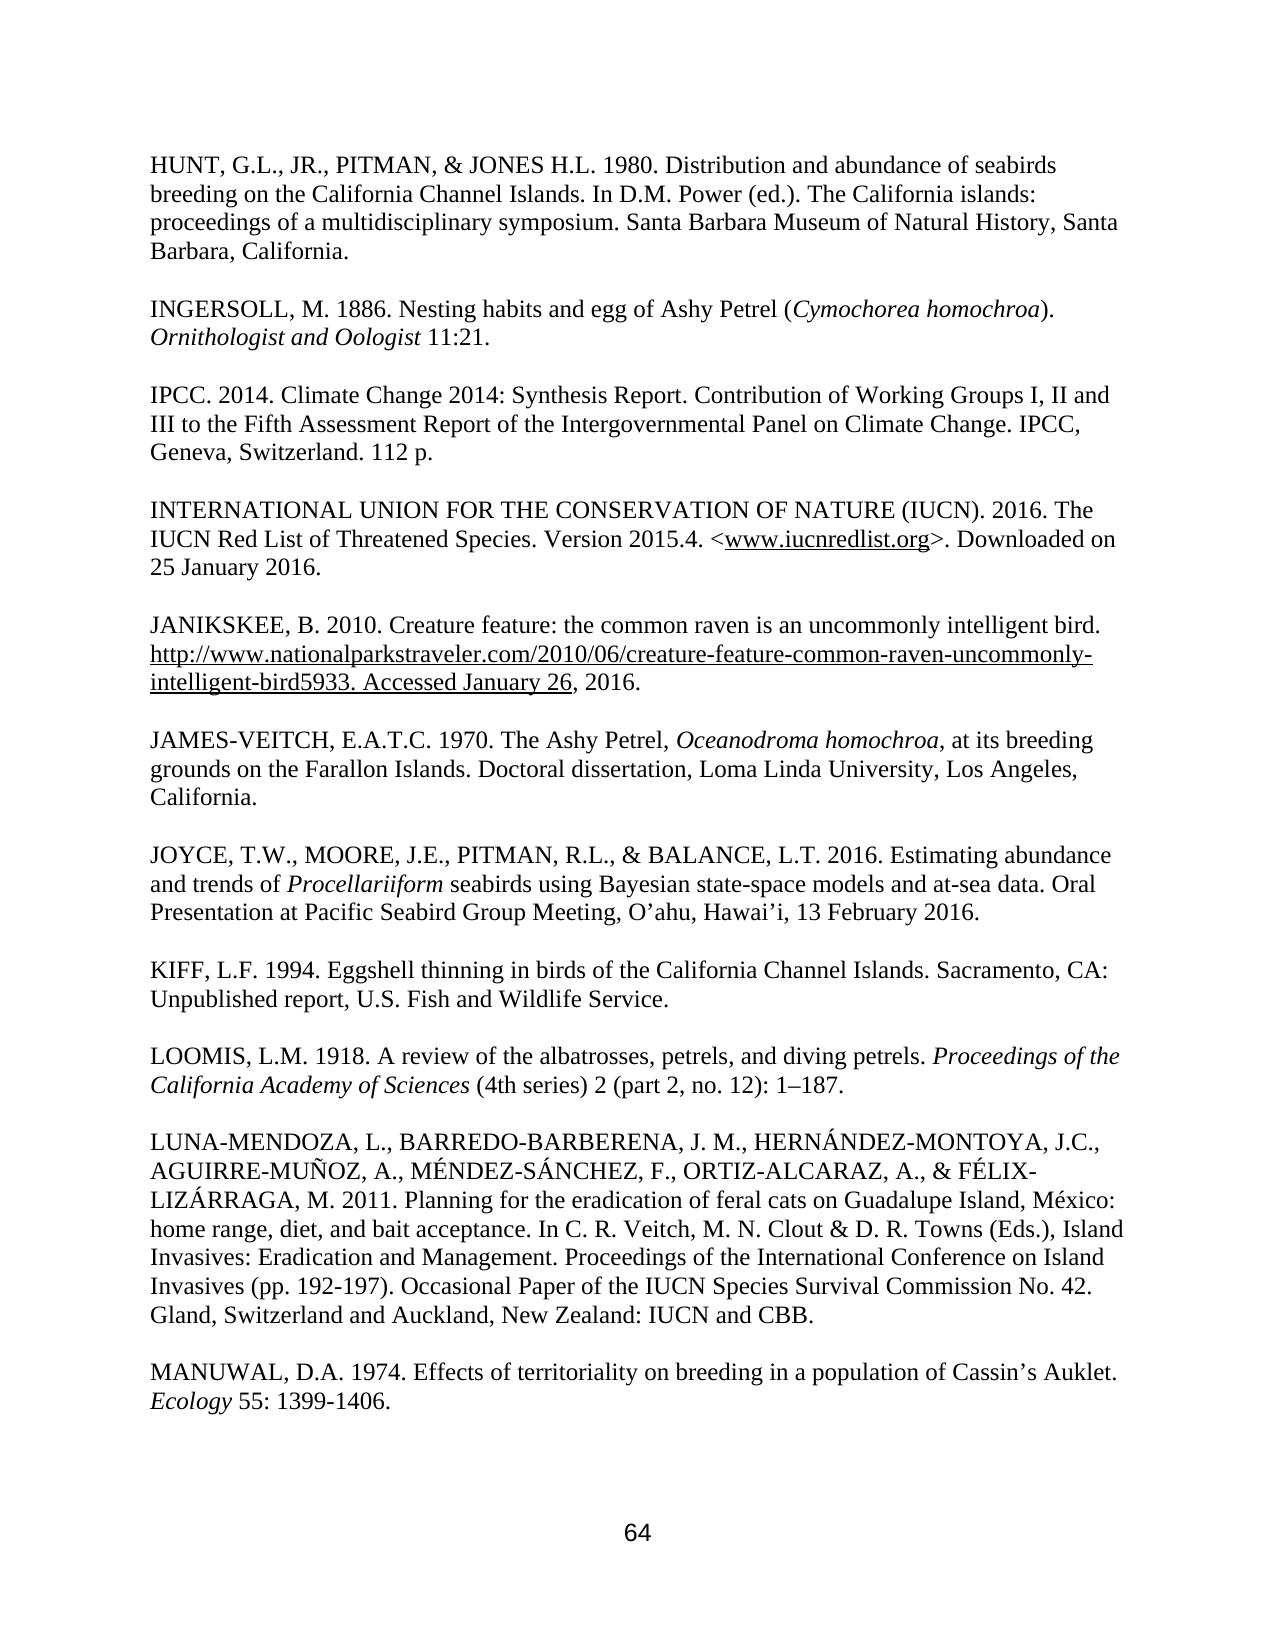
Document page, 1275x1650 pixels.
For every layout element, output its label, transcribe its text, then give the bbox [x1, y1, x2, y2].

text KIFF, L.F. 1994. Eggshell thinning in birds of the California Channel Islands. Sacramento, CA: Unpublished report, U.S. Fish and Wildlife Service. [150, 955, 1125, 1012]
list HUNT, G.L., JR., PITMAN, & JONES H.L. 1980. Distribution and abundance of seabirds breeding on the California Channel Islands. In D.M. Power (ed.). The California islands: proceedings of a multidisciplinary symposium. Santa Barbara Museum of Natural History, Santa Barbara, California. [150, 150, 1125, 265]
text JAMES-VEITCH, E.A.T.C. 1970. The Ashy Petrel, Oceanodroma homochroa, at its breeding grounds on the Farallon Islands. Doctoral dissertation, Loma Linda University, Los Angeles, California. [150, 725, 1125, 811]
text INGERSOLL, M. 1886. Nesting habits and egg of Ashy Petrel (Cymochorea homochroa). Ornithologist and Oologist 11:21. [150, 294, 1125, 351]
text LUNA-MENDOZA, L., BARREDO-BARBERENA, J. M., HERNÁNDEZ-MONTOYA, J.C., AGUIRRE-MUÑOZ, A., MÉNDEZ-SÁNCHEZ, F., ORTIZ-ALCARAZ, A., & FÉLIX-LIZÁRRAGA, M. 2011. Planning for the eradication of feral cats on Guadalupe Island, México: home range, diet, and bait acceptance. In C. R. Veitch, M. N. Clout & D. R. Towns (Eds.), Island Invasives: Eradication and Management. Proceedings of the International Conference on Island Invasives (pp. 192-197). Occasional Paper of the IUCN Species Survival Commission No. 42. Gland, Switzerland and Auckland, New Zealand: IUCN and CBB. [150, 1127, 1125, 1329]
text INTERNATIONAL UNION FOR THE CONSERVATION OF NATURE (IUCN). 2016. The IUCN Red List of Threatened Species. Version 2015.4. <www.iucnredlist.org>. Downloaded on 25 January 2016. [150, 495, 1125, 581]
text JANIKSKEE, B. 2010. Creature feature: the common raven is an uncommonly intelligent bird. http://www.nationalparkstraveler.com/2010/06/creature-feature-common-raven-uncommonly-intelligent-bird5933. Accessed January 26, 2016. [150, 610, 1125, 696]
list LOOMIS, L.M. 1918. A review of the albatrosses, petrels, and diving petrels. Proceedings of the California Academy of Sciences (4th series) 2 (part 2, no. 12): 1–187. [150, 1041, 1125, 1099]
text IPCC. 2014. Climate Change 2014: Synthesis Report. Contribution of Working Groups I, II and III to the Fifth Assessment Report of the Intergovernmental Panel on Climate Change. IPCC, Geneva, Switzerland. 112 p. [150, 380, 1125, 466]
text MANUWAL, D.A. 1974. Effects of territoriality on breeding in a population of Cassin’s Auklet. Ecology 55: 1399-1406. [150, 1357, 1125, 1415]
text JOYCE, T.W., MOORE, J.E., PITMAN, R.L., & BALANCE, L.T. 2016. Estimating abundance and trends of Procellariiform seabirds using Bayesian state-space models and at-sea data. Oral Presentation at Pacific Seabird Group Meeting, O’ahu, Hawai’i, 13 February 2016. [150, 840, 1125, 926]
